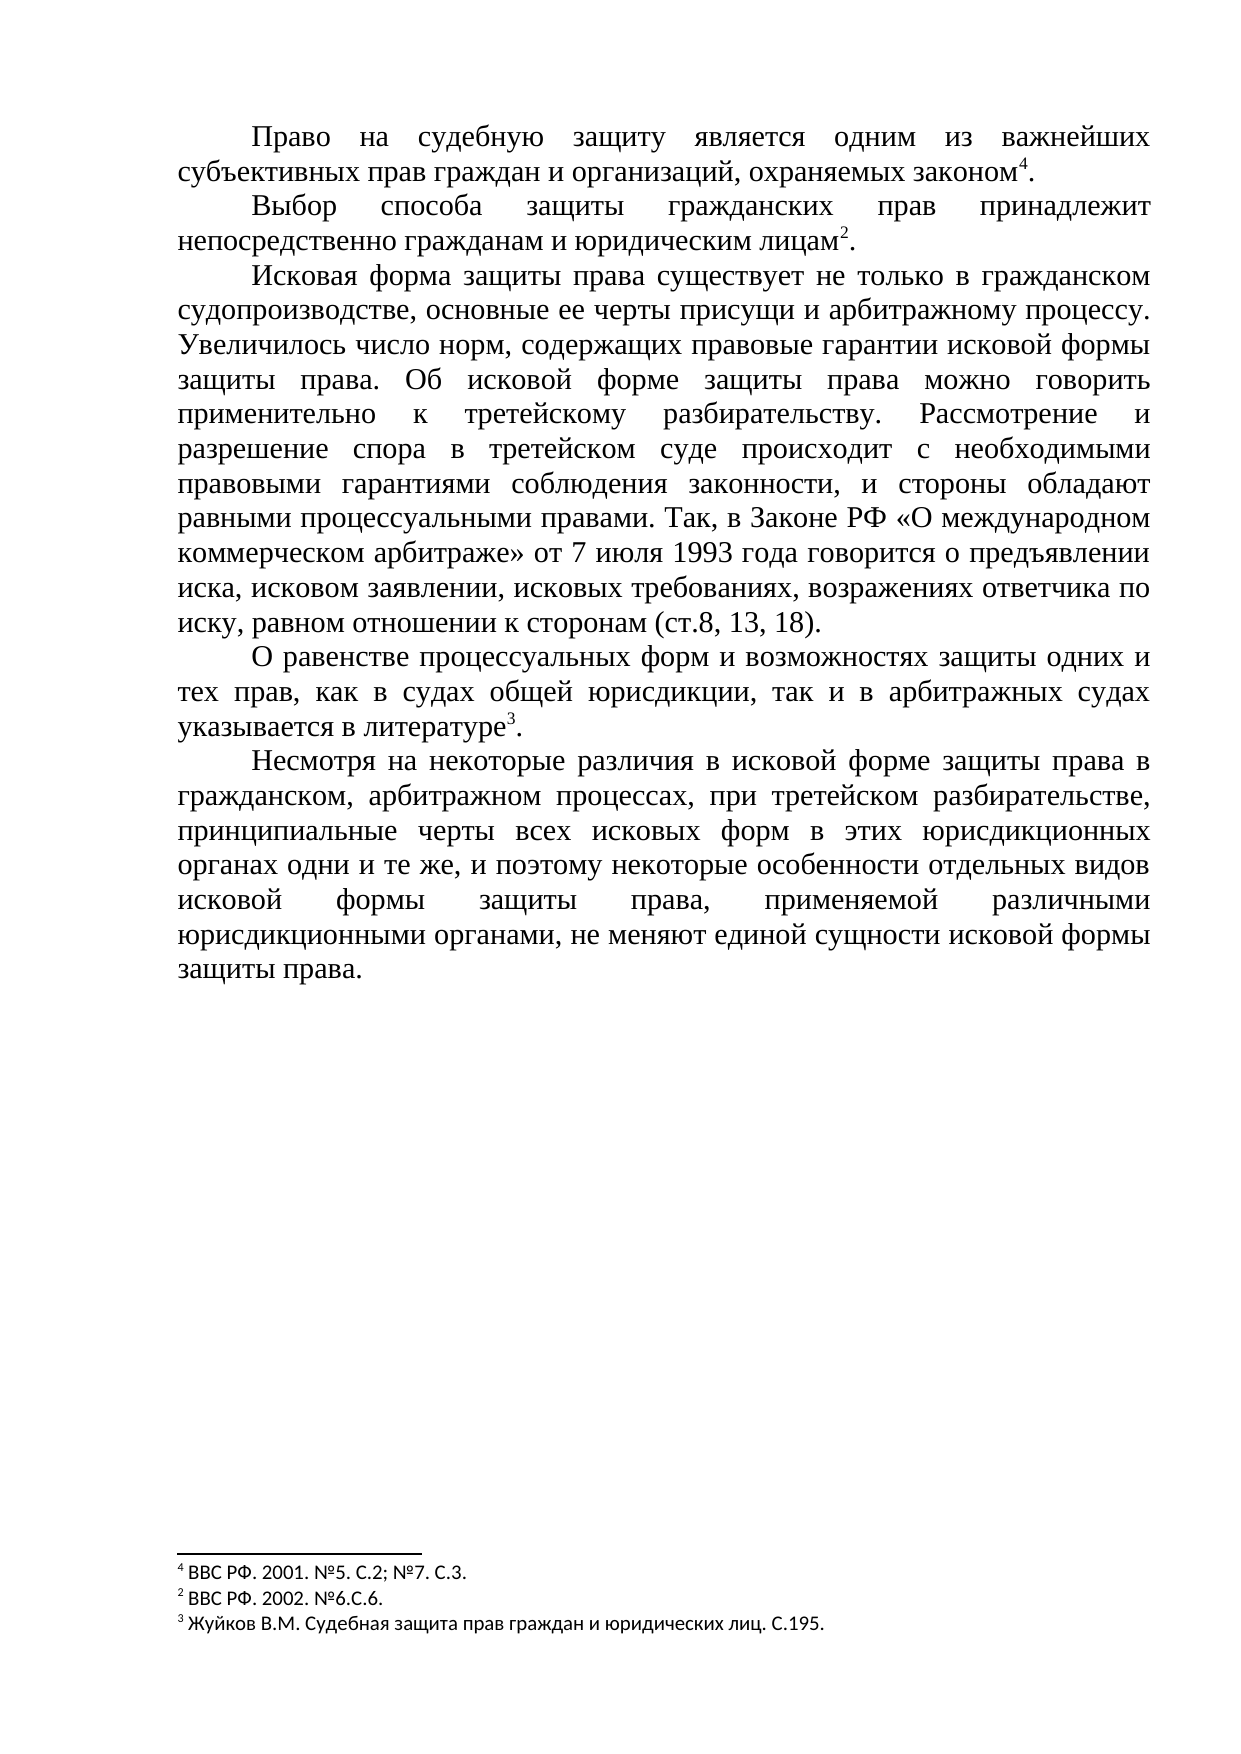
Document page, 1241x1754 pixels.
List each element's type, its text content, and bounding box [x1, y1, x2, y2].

text Выбор способа защиты гражданских прав принадлежит непосредственно гражданам и юридическим лицам. [177, 187, 1152, 257]
text Несмотря на некоторые различия в исковой форме защиты права в гражданском, арбитражном процессах, при третейском разбирательстве, принципиальные черты всех исковых форм в этих юрисдикционных органах одни и те же, и поэтому некоторые особенности отдельных видов исковой формы защиты права, применяемой различными юрисдикционными органами, не меняют единой сущности исковой формы защиты права. [177, 742, 1152, 985]
text О равенстве процессуальных форм и возможностях защиты одних и тех прав, как в судах общей юрисдикции, так и в арбитражных судах указывается в литературе. [177, 638, 1152, 742]
text Право на судебную защиту является одним из важнейших субъективных прав граждан и организаций, охраняемых законом. [177, 118, 1152, 187]
text Исковая форма защиты права существует не только в гражданском судопроизводстве, основные ее черты присущи и арбитражному процессу. Увеличилось число норм, содержащих правовые гарантии исковой формы защиты права. Об исковой форме защиты права можно говорить применительно к третейскому разбирательству. Рассмотрение и разрешение спора в третейском суде происходит с необходимыми правовыми гарантиями соблюдения законности, и стороны обладают равными процессуальными правами. Так, в Законе РФ «О международном коммерческом арбитраже» от 7 июля 1993 года говорится о предъявлении иска, исковом заявлении, исковых требованиях, возражениях ответчика по иску, равном отношении к сторонам (ст.8, 13, 18). [177, 257, 1152, 638]
